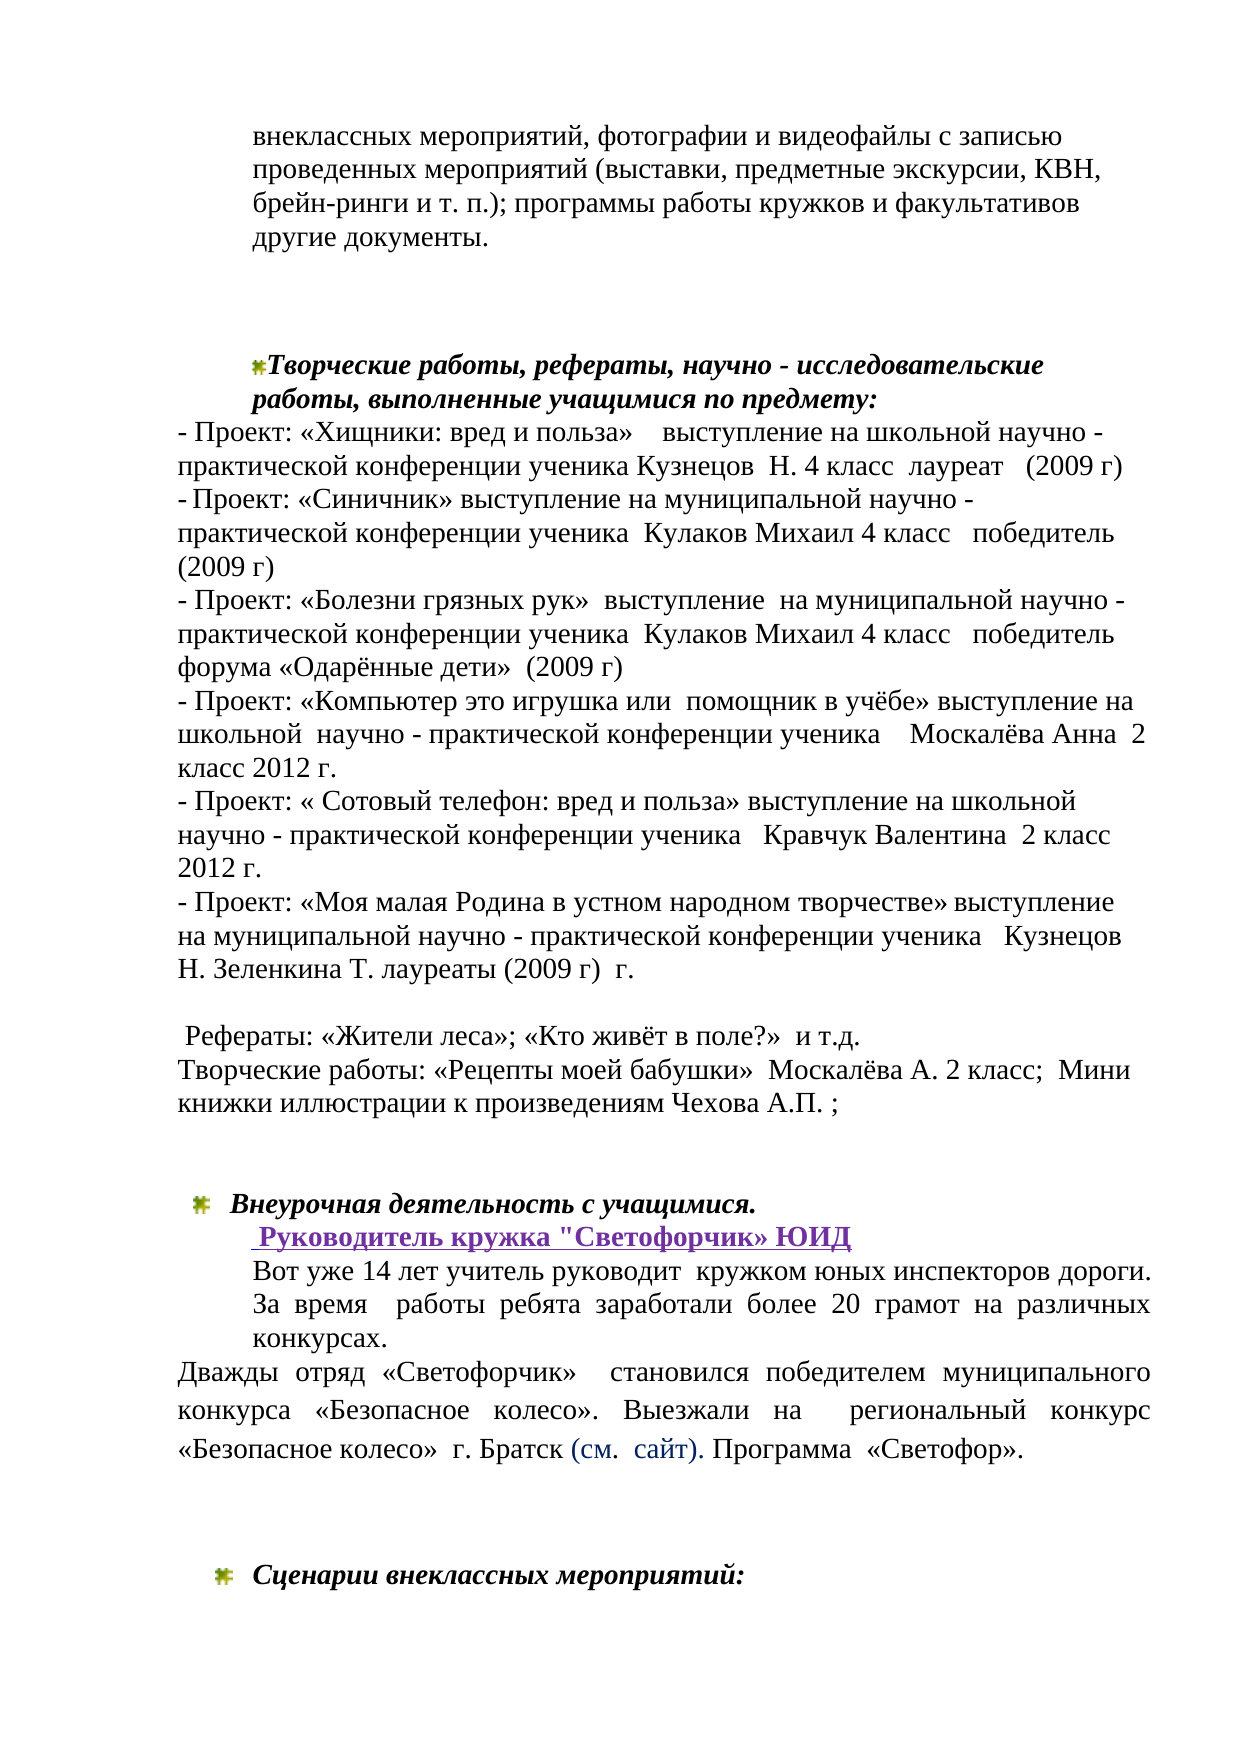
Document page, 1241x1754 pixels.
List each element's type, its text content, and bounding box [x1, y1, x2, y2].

text - Проект: «Хищники: вред и польза» выступление на школьной научно - практической конференции ученика Кузнецов Н. 4 класс лауреат (2009 г) [177, 414, 1152, 482]
list Сценарии внеклассных мероприятий: [215, 1557, 1152, 1591]
picture [193, 1196, 210, 1214]
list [252, 118, 1152, 252]
list Внеурочная деятельность с учащимися. Руководитель кружка "Светофорчик» ЮИД [192, 1186, 1152, 1253]
list Творческие работы, рефераты, научно - исследовательские работы, выполненные учащимися по предмету: [252, 314, 1152, 414]
text - Проект: «Компьютер это игрушка или помощник в учёбе» выступление на школьной научно - практической конференции ученика Москалёва Анна 2 класс 2012 г. [177, 683, 1152, 783]
text - Проект: «Моя малая Родина в устном народном творчестве» выступление на муниципальной научно - практической конференции ученика Кузнецов Н. Зеленкина Т. лауреаты (2009 г) г. [177, 884, 1152, 985]
text Рефераты: «Жители леса»; «Кто живёт в поле?» и т.д. [177, 1018, 1152, 1052]
picture [252, 360, 267, 375]
text - Проект: « Сотовый телефон: вред и польза» выступление на школьной научно - практической конференции ученика Кравчук Валентина 2 класс 2012 г. [177, 783, 1152, 884]
text Дважды отряд «Светофорчик» становился победителем муниципального конкурса «Безопасное колесо». Выезжали на региональный конкурс «Безопасное колесо» г. Братск (см. сайт). Программа «Светофор». [177, 1354, 1152, 1464]
text - Проект: «Синичник» выступление на муниципальной научно - практической конференции ученика Кулаков Михаил 4 класс победитель (2009 г) [177, 482, 1152, 582]
text - Проект: «Болезни грязных рук» выступление на муниципальной научно - практической конференции ученика Кулаков Михаил 4 класс победитель форума «Одарённые дети» (2009 г) [177, 582, 1152, 683]
picture [215, 1568, 233, 1585]
text Творческие работы: «Рецепты моей бабушки» Москалёва А. 2 класс; Мини книжки иллюстрации к произведениям Чехова А.П. ; [177, 1052, 1152, 1119]
list Вот уже 14 лет учитель руководит кружком юных инспекторов дороги. За время работы ребята заработали более 20 грамот на различных конкурсах. [252, 1253, 1152, 1354]
